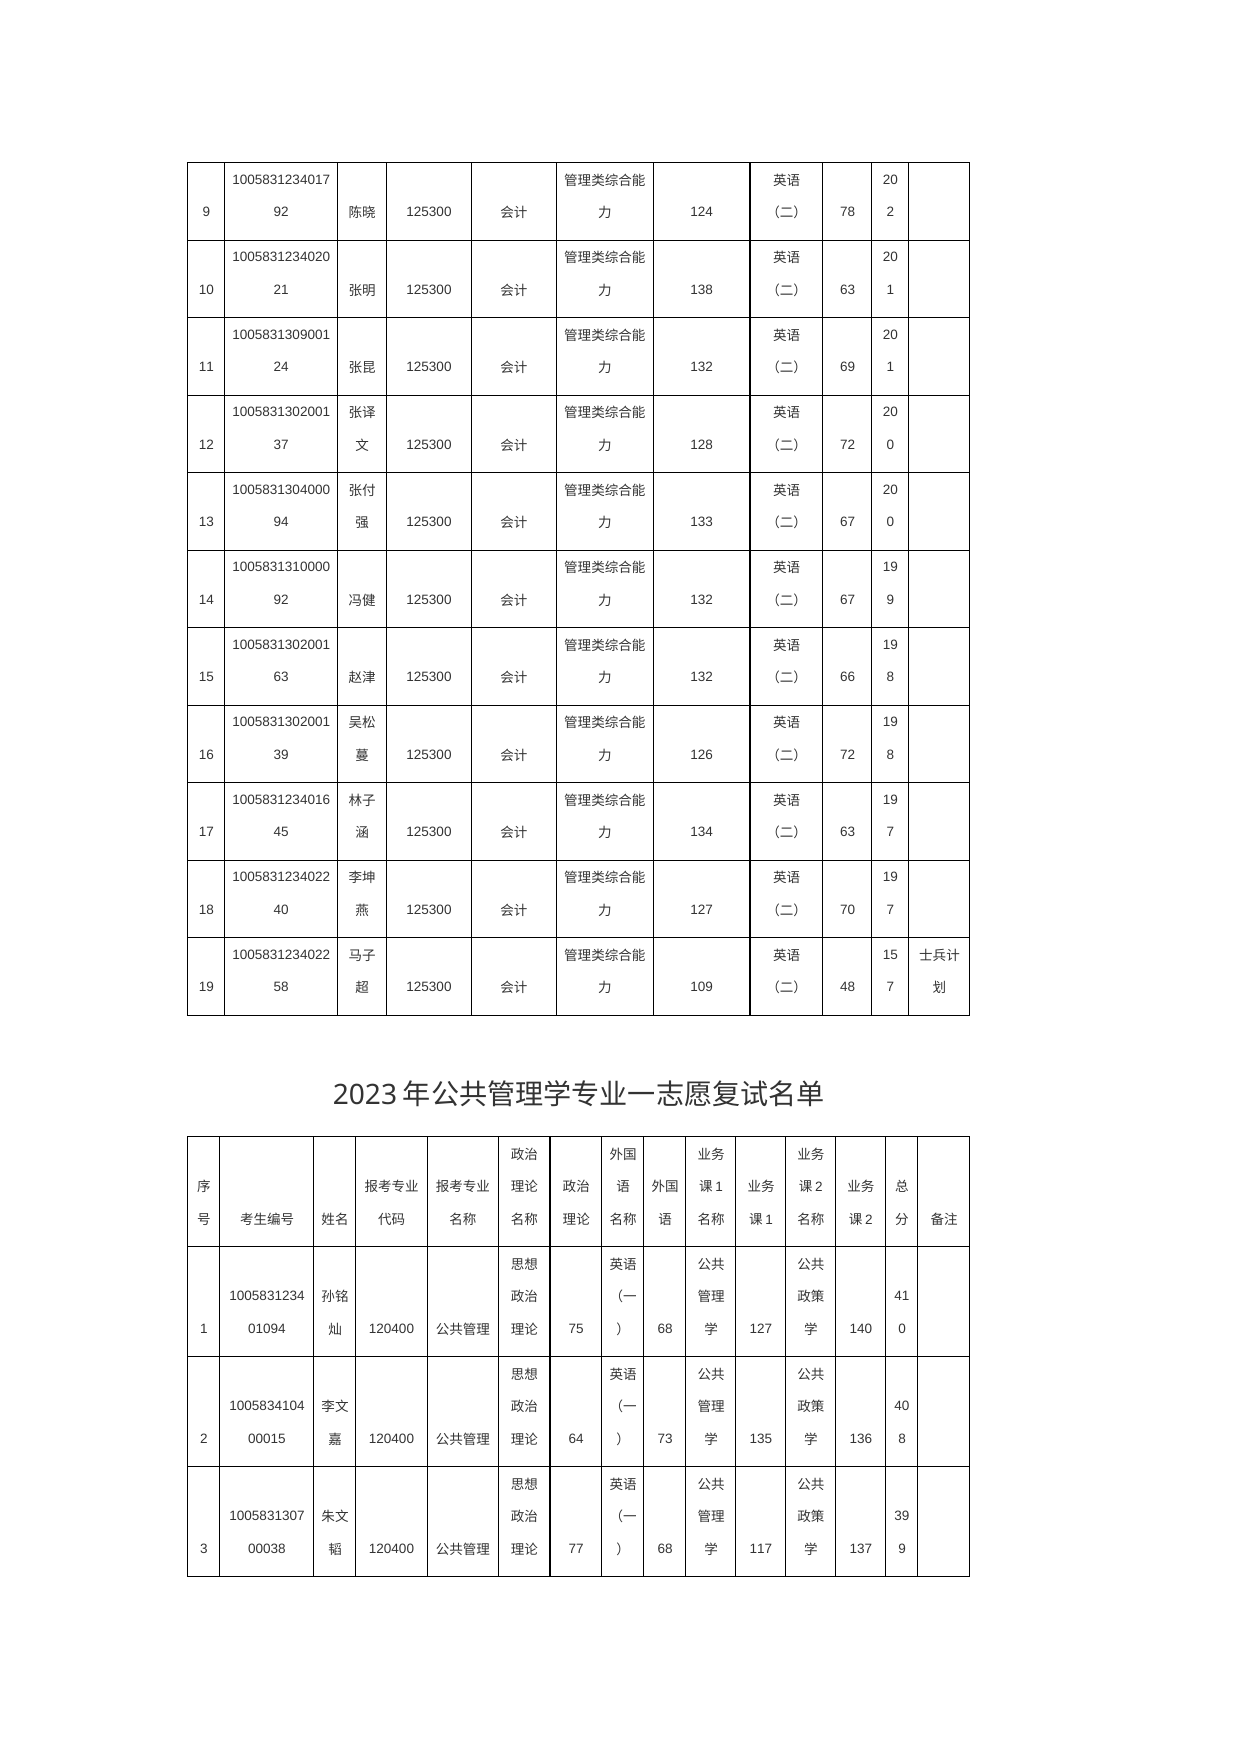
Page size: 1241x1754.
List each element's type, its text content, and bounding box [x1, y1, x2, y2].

table_cell 18 [188, 861, 224, 937]
table_cell 政治理论 [551, 1137, 601, 1246]
table_cell 报考专业代码 [356, 1137, 427, 1246]
table_cell 19 [188, 938, 224, 1014]
table_cell 英语（二） [751, 551, 822, 627]
table_cell 序号 [188, 1137, 219, 1246]
table_cell 72 [823, 396, 871, 472]
table_cell 林子涵 [338, 783, 386, 859]
table_cell 管理类综合能力 [557, 396, 653, 472]
table_cell 100583130200139 [225, 706, 337, 782]
table_cell [909, 783, 969, 859]
table_cell 士兵计划 [909, 938, 969, 1014]
table_cell 公共管理 [428, 1357, 498, 1466]
table_cell 会计 [472, 396, 556, 472]
table_cell 管理类综合能力 [557, 861, 653, 937]
table_cell 125300 [387, 551, 471, 627]
table_cell 137 [836, 1467, 885, 1576]
table_cell 英语（二） [751, 318, 822, 394]
table_cell 128 [654, 396, 749, 472]
table_cell 125300 [387, 783, 471, 859]
table_cell 100583130200137 [225, 396, 337, 472]
table_cell 125300 [387, 163, 471, 239]
table_cell 孙铭灿 [314, 1247, 355, 1356]
table_cell 200 [872, 473, 908, 549]
table_cell [918, 1247, 969, 1356]
table_cell 75 [551, 1247, 601, 1356]
table_cell 120400 [356, 1357, 427, 1466]
table_cell 会计 [472, 318, 556, 394]
table_cell 12 [188, 396, 224, 472]
table_cell 业务课2 [836, 1137, 885, 1246]
table_cell 马子超 [338, 938, 386, 1014]
table_cell 64 [551, 1357, 601, 1466]
table_cell 管理类综合能力 [557, 473, 653, 549]
table_cell 总分 [886, 1137, 917, 1246]
table_cell 73 [644, 1357, 685, 1466]
table_cell 英语（二） [751, 241, 822, 317]
table_cell 2 [188, 1357, 219, 1466]
table_cell 管理类综合能力 [557, 628, 653, 704]
table_cell 100583123402021 [225, 241, 337, 317]
table_cell 133 [654, 473, 749, 549]
table_cell 姓名 [314, 1137, 355, 1246]
table_cell [909, 396, 969, 472]
table_cell 67 [823, 473, 871, 549]
table_cell 125300 [387, 396, 471, 472]
table_cell 201 [872, 241, 908, 317]
table_cell 英语 （一） [602, 1357, 643, 1466]
table_cell 3 [188, 1467, 219, 1576]
table_cell 100583123402240 [225, 861, 337, 937]
table_cell 报考专业名称 [428, 1137, 498, 1246]
table_cell 138 [654, 241, 749, 317]
table_cell 管理类综合能力 [557, 241, 653, 317]
table_cell 李坤燕 [338, 861, 386, 937]
table_cell 63 [823, 241, 871, 317]
table_cell 16 [188, 706, 224, 782]
table_cell 英语（二） [751, 628, 822, 704]
table_cell 1 [188, 1247, 219, 1356]
table_cell 管理类综合能力 [557, 551, 653, 627]
table_cell 198 [872, 706, 908, 782]
table_cell 109 [654, 938, 749, 1014]
table_cell [918, 1467, 969, 1576]
table_cell 140 [836, 1247, 885, 1356]
table_cell 吴松蔓 [338, 706, 386, 782]
table_cell [909, 318, 969, 394]
table_cell 200 [872, 396, 908, 472]
table_cell 399 [886, 1467, 917, 1576]
table_cell 思想政治 理论 [499, 1467, 549, 1576]
table_cell 冯健 [338, 551, 386, 627]
table_cell 会计 [472, 783, 556, 859]
table_cell 100583130900124 [225, 318, 337, 394]
table_cell 英语 （一） [602, 1247, 643, 1356]
table_cell 政治理论 名称 [499, 1137, 549, 1246]
table_cell 公共管理 [428, 1247, 498, 1356]
table_cell 英语（二） [751, 861, 822, 937]
table_cell [918, 1357, 969, 1466]
table_cell 会计 [472, 241, 556, 317]
table_cell 78 [823, 163, 871, 239]
table_header 2023年公共管理学专业一志愿复试名单 [188, 1060, 970, 1136]
table_cell 125300 [387, 938, 471, 1014]
table_cell 管理类综合能力 [557, 163, 653, 239]
table_cell 张付强 [338, 473, 386, 549]
table_cell 17 [188, 783, 224, 859]
table_cell 英语（二） [751, 473, 822, 549]
table_cell 135 [736, 1357, 785, 1466]
table_cell 公共 管理学 [686, 1247, 735, 1356]
table_cell [909, 241, 969, 317]
table_cell 125300 [387, 628, 471, 704]
table_cell 管理类综合能力 [557, 938, 653, 1014]
table_cell 68 [644, 1467, 685, 1576]
table_cell 70 [823, 861, 871, 937]
table_cell 李文嘉 [314, 1357, 355, 1466]
table_cell 14 [188, 551, 224, 627]
table_cell 127 [654, 861, 749, 937]
table_cell 100583131000092 [225, 551, 337, 627]
table_cell 198 [872, 628, 908, 704]
table_cell 134 [654, 783, 749, 859]
table_cell 英语（二） [751, 396, 822, 472]
table_cell [909, 706, 969, 782]
table_cell 英语（二） [751, 938, 822, 1014]
table_cell 125300 [387, 473, 471, 549]
table_cell [909, 163, 969, 239]
table_cell 100583123401094 [220, 1247, 313, 1356]
table_cell 408 [886, 1357, 917, 1466]
table_cell 公共 政策学 [786, 1357, 835, 1466]
table_cell [909, 861, 969, 937]
table_cell 197 [872, 861, 908, 937]
table_cell 会计 [472, 706, 556, 782]
table_cell 199 [872, 551, 908, 627]
table_cell 197 [872, 783, 908, 859]
table_cell 410 [886, 1247, 917, 1356]
table_cell 201 [872, 318, 908, 394]
table_cell 陈晓 [338, 163, 386, 239]
table_cell 126 [654, 706, 749, 782]
table_cell 公共 政策学 [786, 1247, 835, 1356]
table_cell 100583123401792 [225, 163, 337, 239]
table_cell 125300 [387, 318, 471, 394]
table_cell [909, 551, 969, 627]
table_cell 100583130700038 [220, 1467, 313, 1576]
table_cell 69 [823, 318, 871, 394]
table_cell 外国语 名称 [602, 1137, 643, 1246]
table_cell 赵津 [338, 628, 386, 704]
table_cell 72 [823, 706, 871, 782]
table_cell 100583123401645 [225, 783, 337, 859]
table_cell 会计 [472, 551, 556, 627]
table_cell 132 [654, 318, 749, 394]
table_cell 管理类综合能力 [557, 318, 653, 394]
table_cell 会计 [472, 938, 556, 1014]
table_cell 77 [551, 1467, 601, 1576]
table_cell 张译文 [338, 396, 386, 472]
table_cell 会计 [472, 861, 556, 937]
table_cell 132 [654, 551, 749, 627]
table_cell 业务课1 名称 [686, 1137, 735, 1246]
table_cell 备注 [918, 1137, 969, 1246]
table_cell 136 [836, 1357, 885, 1466]
table_cell 127 [736, 1247, 785, 1356]
table_cell 132 [654, 628, 749, 704]
table_cell 120400 [356, 1247, 427, 1356]
table_cell [909, 473, 969, 549]
table_cell 117 [736, 1467, 785, 1576]
table_cell 会计 [472, 473, 556, 549]
table_cell 英语（二） [751, 706, 822, 782]
table_cell 100583130200163 [225, 628, 337, 704]
table_cell 业务课1 [736, 1137, 785, 1246]
table_cell 124 [654, 163, 749, 239]
table_cell 157 [872, 938, 908, 1014]
table_cell 66 [823, 628, 871, 704]
table_cell 张明 [338, 241, 386, 317]
table_cell [909, 628, 969, 704]
table_cell 外国语 [644, 1137, 685, 1246]
table_cell 67 [823, 551, 871, 627]
table_cell 125300 [387, 241, 471, 317]
table_cell 会计 [472, 628, 556, 704]
table_cell 公共管理 [428, 1467, 498, 1576]
table_cell 68 [644, 1247, 685, 1356]
table_cell 125300 [387, 861, 471, 937]
table_cell 公共 政策学 [786, 1467, 835, 1576]
table_cell 100583130400094 [225, 473, 337, 549]
table_cell 125300 [387, 706, 471, 782]
table_cell 15 [188, 628, 224, 704]
table_cell 思想政治 理论 [499, 1247, 549, 1356]
table_cell 会计 [472, 163, 556, 239]
table_cell 考生编号 [220, 1137, 313, 1246]
table_cell 英语 （一） [602, 1467, 643, 1576]
table_cell 朱文韬 [314, 1467, 355, 1576]
table_cell 120400 [356, 1467, 427, 1576]
table_cell 公共 管理学 [686, 1467, 735, 1576]
table_cell 13 [188, 473, 224, 549]
table_cell 英语（二） [751, 163, 822, 239]
table_cell 100583410400015 [220, 1357, 313, 1466]
table_cell 管理类综合能力 [557, 706, 653, 782]
table_cell 英语（二） [751, 783, 822, 859]
table_cell 100583123402258 [225, 938, 337, 1014]
table_cell 张昆 [338, 318, 386, 394]
table_cell 9 [188, 163, 224, 239]
table_cell 10 [188, 241, 224, 317]
table_cell 思想政治 理论 [499, 1357, 549, 1466]
table_cell 业务课2 名称 [786, 1137, 835, 1246]
table_cell 63 [823, 783, 871, 859]
table_cell 48 [823, 938, 871, 1014]
table_cell 11 [188, 318, 224, 394]
table_cell 管理类综合能力 [557, 783, 653, 859]
table_cell 202 [872, 163, 908, 239]
table_cell 公共 管理学 [686, 1357, 735, 1466]
